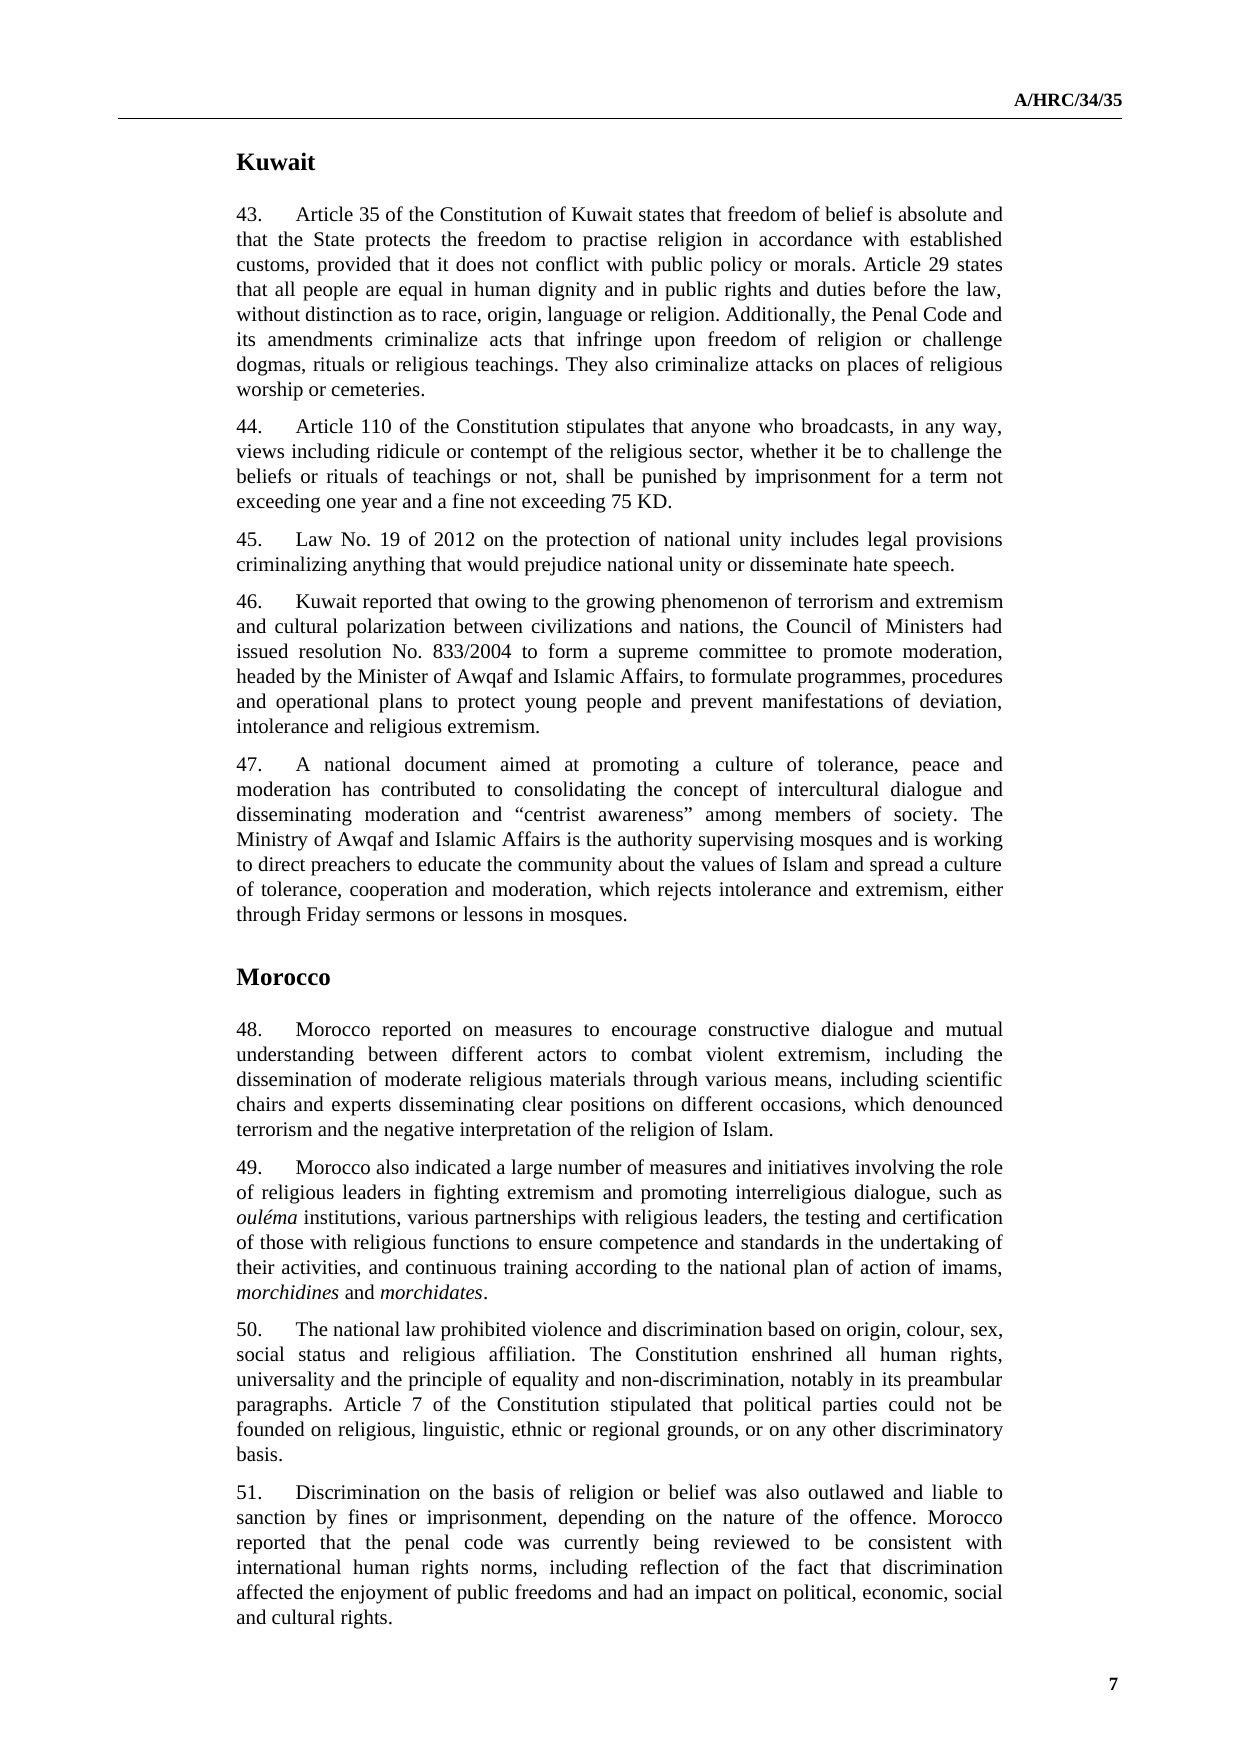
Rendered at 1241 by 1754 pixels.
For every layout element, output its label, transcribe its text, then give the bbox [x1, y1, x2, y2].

text 46. Kuwait reported that owing to the growing phenomenon of terrorism and extremism and cultural polarization between civilizations and nations, the Council of Ministers had issued resolution No. 833/2004 to form a supreme committee to promote moderation, headed by the Minister of Awqaf and Islamic Affairs, to formulate programmes, procedures and operational plans to protect young people and prevent manifestations of deviation, intolerance and religious extremism. [236, 588, 1004, 738]
text 48. Morocco reported on measures to encourage constructive dialogue and mutual understanding between different actors to combat violent extremism, including the dissemination of moderate religious materials through various means, including scientific chairs and experts disseminating clear positions on different occasions, which denounced terrorism and the negative interpretation of the religion of Islam. [236, 1016, 1004, 1141]
text 50. The national law prohibited violence and discrimination based on origin, colour, sex, social status and religious affiliation. The Constitution enshrined all human rights, universality and the principle of equality and non-discrimination, notably in its preambular paragraphs. Article 7 of the Constitution stipulated that political parties could not be founded on religious, linguistic, ethnic or regional grounds, or on any other discriminatory basis. [236, 1316, 1004, 1466]
text 45. Law No. 19 of 2012 on the protection of national unity includes legal provisions criminalizing anything that would prejudice national unity or disseminate hate speech. [236, 526, 1004, 576]
text 51. Discrimination on the basis of religion or belief was also outlawed and liable to sanction by fines or imprisonment, depending on the nature of the offence. Morocco reported that the penal code was currently being reviewed to be consistent with international human rights norms, including reflection of the fact that discrimination affected the enjoyment of public freedoms and had an impact on political, economic, social and cultural rights. [236, 1479, 1004, 1629]
text Kuwait [118, 148, 1004, 176]
text 44. Article 110 of the Constitution stipulates that anyone who broadcasts, in any way, views including ridicule or contempt of the religious sector, whether it be to challenge the beliefs or rituals of teachings or not, shall be punished by imprisonment for a term not exceeding one year and a fine not exceeding 75 KD. [236, 413, 1004, 513]
text 49. Morocco also indicated a large number of measures and initiatives involving the role of religious leaders in fighting extremism and promoting interreligious dialogue, such as ouléma institutions, various partnerships with religious leaders, the testing and certification of those with religious functions to ensure competence and standards in the undertaking of their activities, and continuous training according to the national plan of action of imams, morchidines and morchidates. [236, 1154, 1004, 1304]
text Morocco [118, 963, 1004, 991]
text 47. A national document aimed at promoting a culture of tolerance, peace and moderation has contributed to consolidating the concept of intercultural dialogue and disseminating moderation and “centrist awareness” among members of society. The Ministry of Awqaf and Islamic Affairs is the authority supervising mosques and is working to direct preachers to educate the community about the values of Islam and spread a culture of tolerance, cooperation and moderation, which rejects intolerance and extremism, either through Friday sermons or lessons in mosques. [236, 751, 1004, 926]
text 43. Article 35 of the Constitution of Kuwait states that freedom of belief is absolute and that the State protects the freedom to practise religion in accordance with established customs, provided that it does not conflict with public policy or morals. Article 29 states that all people are equal in human dignity and in public rights and duties before the law, without distinction as to race, origin, language or religion. Additionally, the Penal Code and its amendments criminalize acts that infringe upon freedom of religion or challenge dogmas, rituals or religious teachings. They also criminalize attacks on places of religious worship or cemeteries. [236, 201, 1004, 401]
